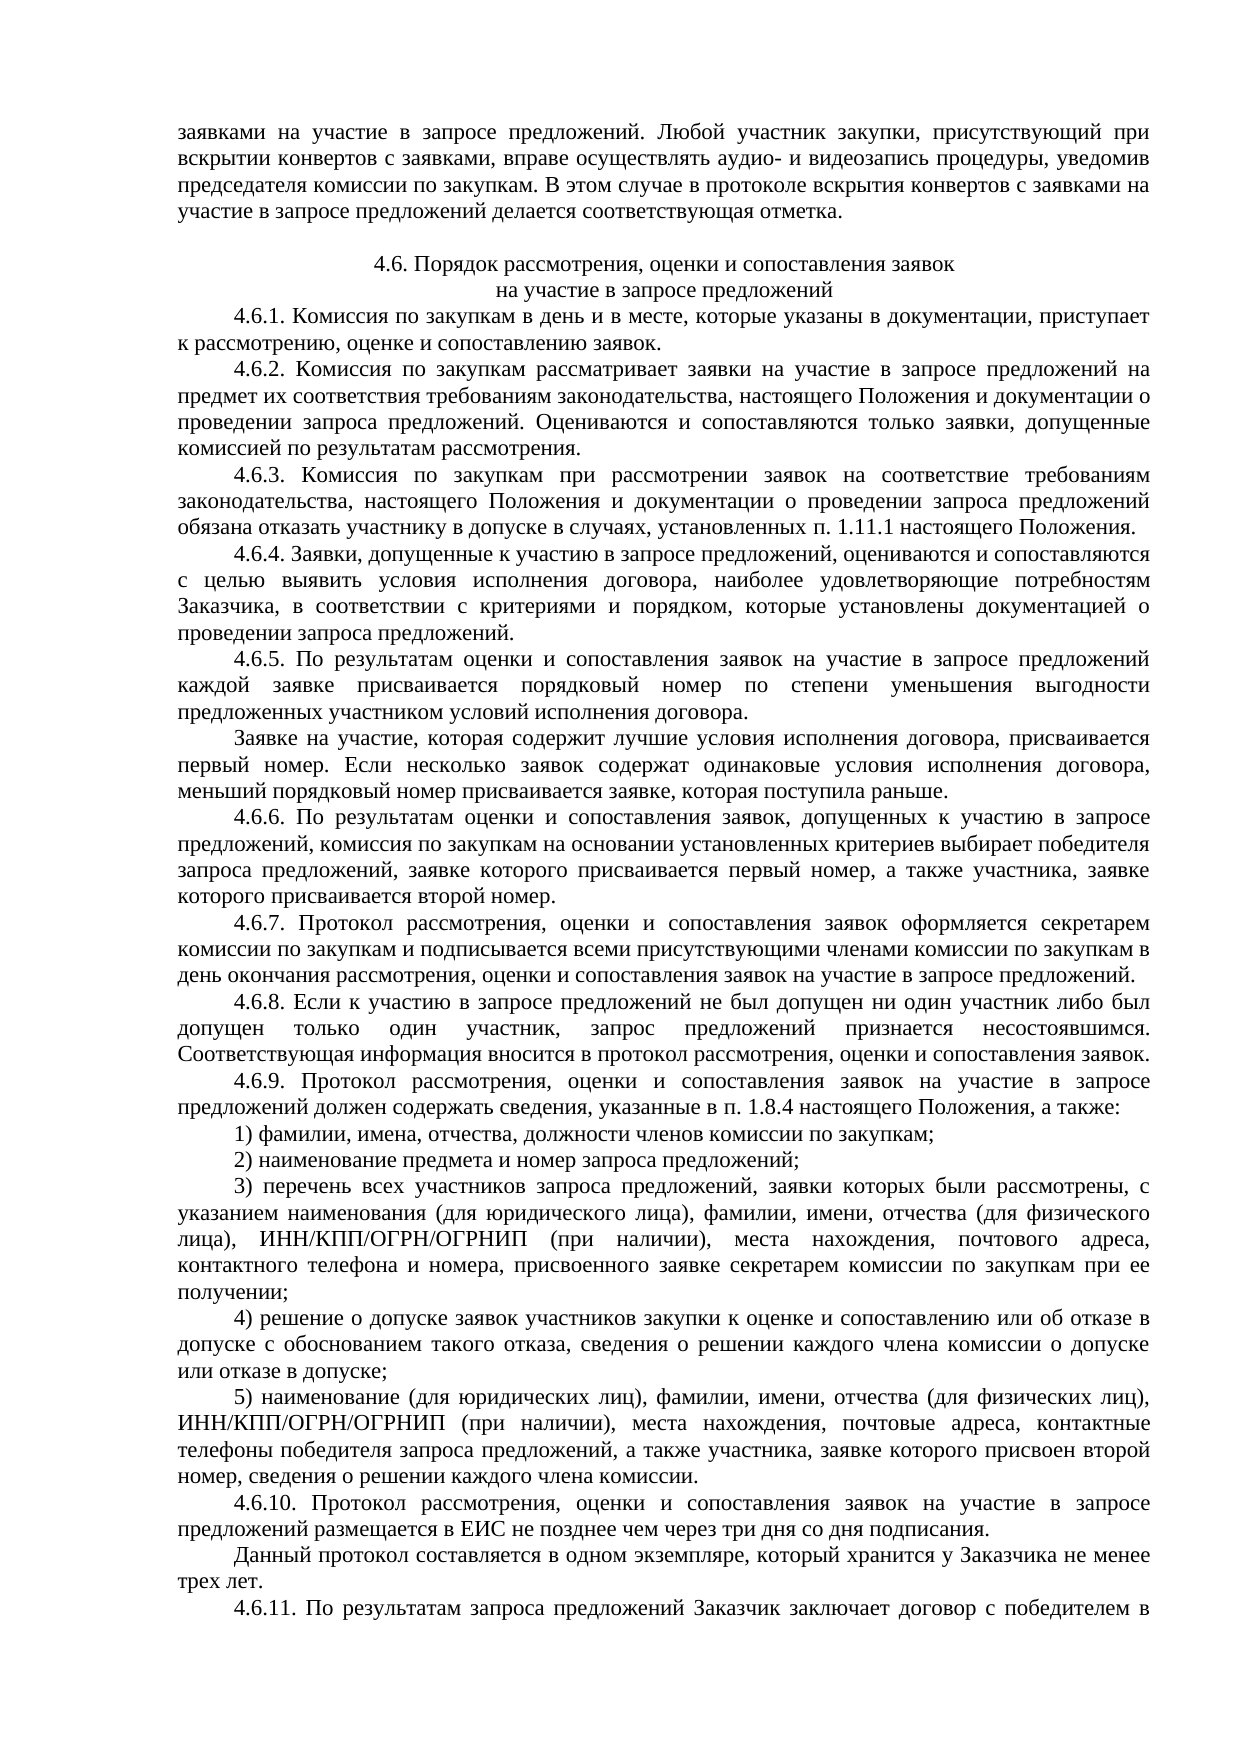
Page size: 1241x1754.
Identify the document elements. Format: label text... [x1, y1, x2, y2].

text 4.6.3. Комиссия по закупкам при рассмотрении заявок на соответствие требованиям законодательства, настоящего Положения и документации о проведении запроса предложений обязана отказать участнику в допуске в случаях, установленных п. 1.11.1 настоящего Положения. [177, 461, 1152, 540]
text 4.6.10. Протокол рассмотрения, оценки и сопоставления заявок на участие в запросе предложений размещается в ЕИС не позднее чем через три дня со дня подписания. [177, 1488, 1152, 1541]
text 4.6.7. Протокол рассмотрения, оценки и сопоставления заявок оформляется секретарем комиссии по закупкам и подписывается всеми присутствующими членами комиссии по закупкам в день окончания рассмотрения, оценки и сопоставления заявок на участие в запросе предложений. [177, 909, 1152, 988]
text 4) решение о допуске заявок участников закупки к оценке и сопоставлению или об отказе в допуске с обоснованием такого отказа, сведения о решении каждого члена комиссии о допуске или отказе в допуске; [177, 1304, 1152, 1383]
text Данный протокол составляется в одном экземпляре, который хранится у Заказчика не менее трех лет. [177, 1541, 1152, 1594]
text 4.6.5. По результатам оценки и сопоставления заявок на участие в запросе предложений каждой заявке присваивается порядковый номер по степени уменьшения выгодности предложенных участником условий исполнения договора. [177, 645, 1152, 724]
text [177, 118, 1152, 223]
text на участие в запросе предложений [177, 276, 1152, 303]
text Заявке на участие, которая содержит лучшие условия исполнения договора, присваивается первый номер. Если несколько заявок содержат одинаковые условия исполнения договора, меньший порядковый номер присваивается заявке, которая поступила раньше. [177, 724, 1152, 803]
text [177, 1594, 1152, 1620]
text 4.6.8. Если к участию в запросе предложений не был допущен ни один участник либо был допущен только один участник, запрос предложений признается несостоявшимся. Соответствующая информация вносится в протокол рассмотрения, оценки и сопоставления заявок. [177, 988, 1152, 1067]
text 2) наименование предмета и номер запроса предложений; [177, 1146, 1152, 1172]
text 1) фамилии, имена, отчества, должности членов комиссии по закупкам; [177, 1119, 1152, 1146]
text 4.6.4. Заявки, допущенные к участию в запросе предложений, оцениваются и сопоставляются с целью выявить условия исполнения договора, наиболее удовлетворяющие потребностям Заказчика, в соответствии с критериями и порядком, которые установлены документацией о проведении запроса предложений. [177, 540, 1152, 645]
text 4.6.2. Комиссия по закупкам рассматривает заявки на участие в запросе предложений на предмет их соответствия требованиям законодательства, настоящего Положения и документации о проведении запроса предложений. Оцениваются и сопоставляются только заявки, допущенные комиссией по результатам рассмотрения. [177, 355, 1152, 461]
text 4.6.6. По результатам оценки и сопоставления заявок, допущенных к участию в запросе предложений, комиссия по закупкам на основании установленных критериев выбирает победителя запроса предложений, заявке которого присваивается первый номер, а также участника, заявке которого присваивается второй номер. [177, 803, 1152, 909]
text 3) перечень всех участников запроса предложений, заявки которых были рассмотрены, с указанием наименования (для юридического лица), фамилии, имени, отчества (для физического лица), ИНН/КПП/ОГРН/ОГРНИП (при наличии), места нахождения, почтового адреса, контактного телефона и номера, присвоенного заявке секретарем комиссии по закупкам при ее получении; [177, 1172, 1152, 1304]
text 4.6.9. Протокол рассмотрения, оценки и сопоставления заявок на участие в запросе предложений должен содержать сведения, указанные в п. 1.8.4 настоящего Положения, а также: [177, 1067, 1152, 1119]
text 5) наименование (для юридических лиц), фамилии, имени, отчества (для физических лиц), ИНН/КПП/ОГРН/ОГРНИП (при наличии), места нахождения, почтовые адреса, контактные телефоны победителя запроса предложений, а также участника, заявке которого присвоен второй номер, сведения о решении каждого члена комиссии. [177, 1383, 1152, 1488]
text 4.6. Порядок рассмотрения, оценки и сопоставления заявок [177, 250, 1152, 276]
text 4.6.1. Комиссия по закупкам в день и в месте, которые указаны в документации, приступает к рассмотрению, оценке и сопоставлению заявок. [177, 303, 1152, 355]
